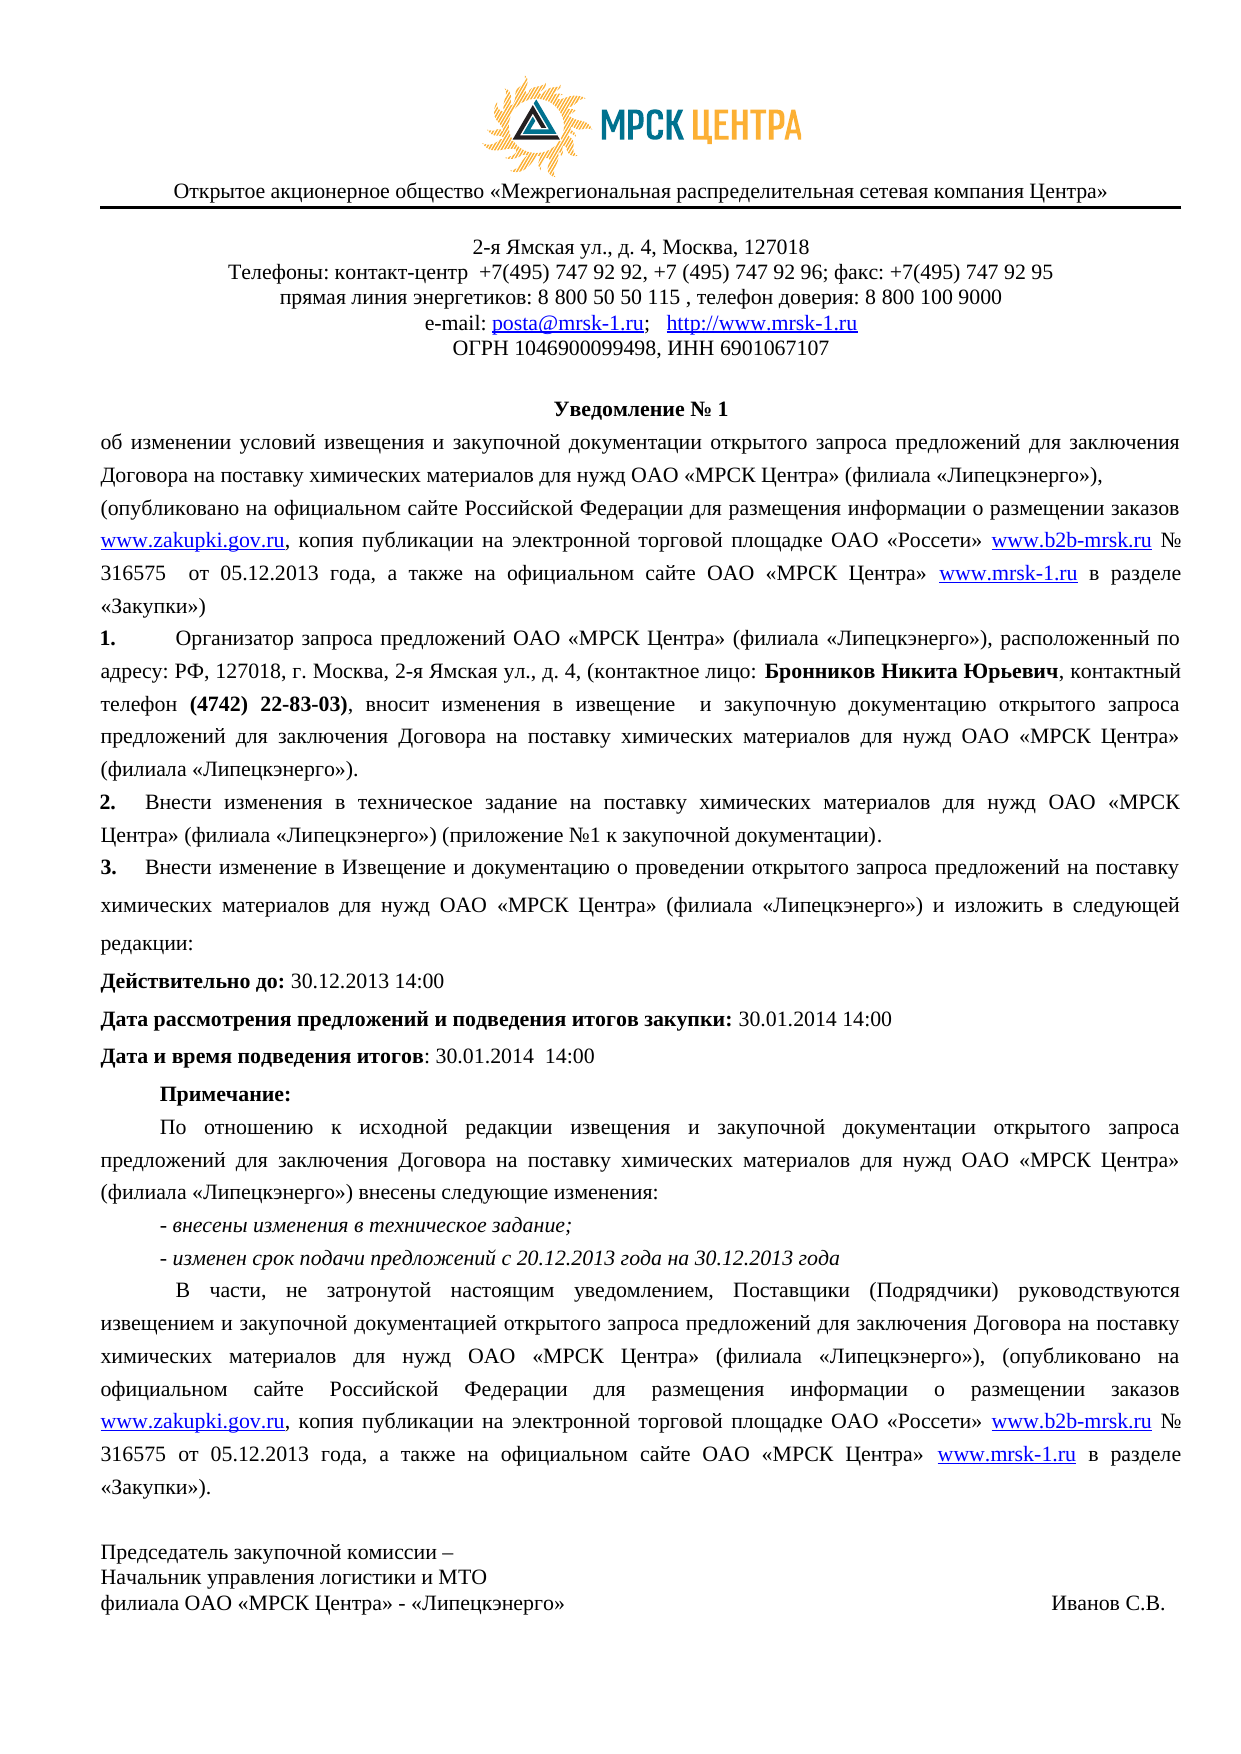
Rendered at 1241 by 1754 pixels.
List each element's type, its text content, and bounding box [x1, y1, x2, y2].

text об изменении условий извещения и закупочной документации открытого запроса предложений для заключения Договора на поставку химических материалов для нужд ОАО «МРСК Центра» (филиала «Липецкэнерго»), [100, 429, 1181, 487]
list Примечание: [100, 1081, 1181, 1106]
list Внести изменение в Извещение и документацию о проведении открытого запроса предложений на поставку химических материалов для нужд ОАО «МРСК Центра» (филиала «Липецкэнерго») и изложить в следующей редакции: [100, 854, 1181, 955]
text 2-я Ямская ул., д. 4, Москва, 127018 [100, 234, 1181, 259]
text Председатель закупочной комиссии – [100, 1539, 1181, 1564]
list - внесены изменения в техническое задание; [100, 1212, 1181, 1237]
list По отношению к исходной редакции извещения и закупочной документации открытого запроса предложений для заключения Договора на поставку химических материалов для нужд ОАО «МРСК Центра» (филиала «Липецкэнерго») внесены следующие изменения: [100, 1114, 1181, 1204]
text e-mail: posta@mrsk-1.ru; http://www.mrsk-1.ru [100, 309, 1181, 335]
text Открытое акционерное общество «Межрегиональная распределительная сетевая компания Центра» [100, 178, 1181, 206]
text Уведомление № 1 [100, 396, 1181, 422]
list Действительно до: 30.12.2013 14:00 [100, 968, 1181, 993]
text (опубликовано на официальном сайте Российской Федерации для размещения информации о размещении заказов www.zakupki.gov.ru, копия публикации на электронной торговой площадке ОАО «Россети» www.b2b-mrsk.ru № 316575 от 05.12.2013 года, а также на официальном сайте ОАО «МРСК Центра» www.mrsk-1.ru в разделе «Закупки») [100, 494, 1181, 618]
list В части, не затронутой настоящим уведомлением, Поставщики (Подрядчики) руководствуются извещением и закупочной документацией открытого запроса предложений для заключения Договора на поставку химических материалов для нужд ОАО «МРСК Центра» (филиала «Липецкэнерго»), (опубликовано на официальном сайте Российской Федерации для размещения информации о размещении заказов www.zakupki.gov.ru, копия публикации на электронной торговой площадке ОАО «Россети» www.b2b-mrsk.ru № 316575 от 05.12.2013 года, а также на официальном сайте ОАО «МРСК Центра» www.mrsk-1.ru в разделе «Закупки»). [100, 1277, 1181, 1499]
text прямая линия энергетиков: 8 800 50 50 115 , телефон доверия: 8 800 100 9000 [100, 284, 1181, 309]
text Телефоны: контакт-центр +7(495) 747 92 92, +7 (495) 747 92 96; факс: +7(495) 747 92 95 [100, 259, 1181, 284]
text Начальник управления логистики и МТО [100, 1564, 1181, 1589]
list Внести изменения в техническое задание на поставку химических материалов для нужд ОАО «МРСК Центра» (филиала «Липецкэнерго») (приложение №1 к закупочной документации). [99, 789, 1181, 847]
list - изменен срок подачи предложений с 20.12.2013 года на 30.12.2013 года [100, 1245, 1181, 1270]
list Дата рассмотрения предложений и подведения итогов закупки: 30.01.2014 14:00 [100, 1006, 1181, 1031]
list Организатор запроса предложений ОАО «МРСК Центра» (филиала «Липецкэнерго»), расположенный по адресу: РФ, 127018, г. Москва, 2-я Ямская ул., д. 4, (контактное лицо: Бронников Никита Юрьевич, контактный телефон (4742) 22-83-03), вносит изменения в извещение и закупочную документацию открытого запроса предложений для заключения Договора на поставку химических материалов для нужд ОАО «МРСК Центра» (филиала «Липецкэнерго»). [99, 625, 1181, 781]
text филиала ОАО «МРСК Центра» - «Липецкэнерго» Иванов С.В. [100, 1589, 1181, 1615]
list Дата и время подведения итогов: 30.01.2014 14:00 [100, 1043, 1181, 1068]
text ОГРН 1046900099498, ИНН 6901067107 [100, 335, 1181, 360]
